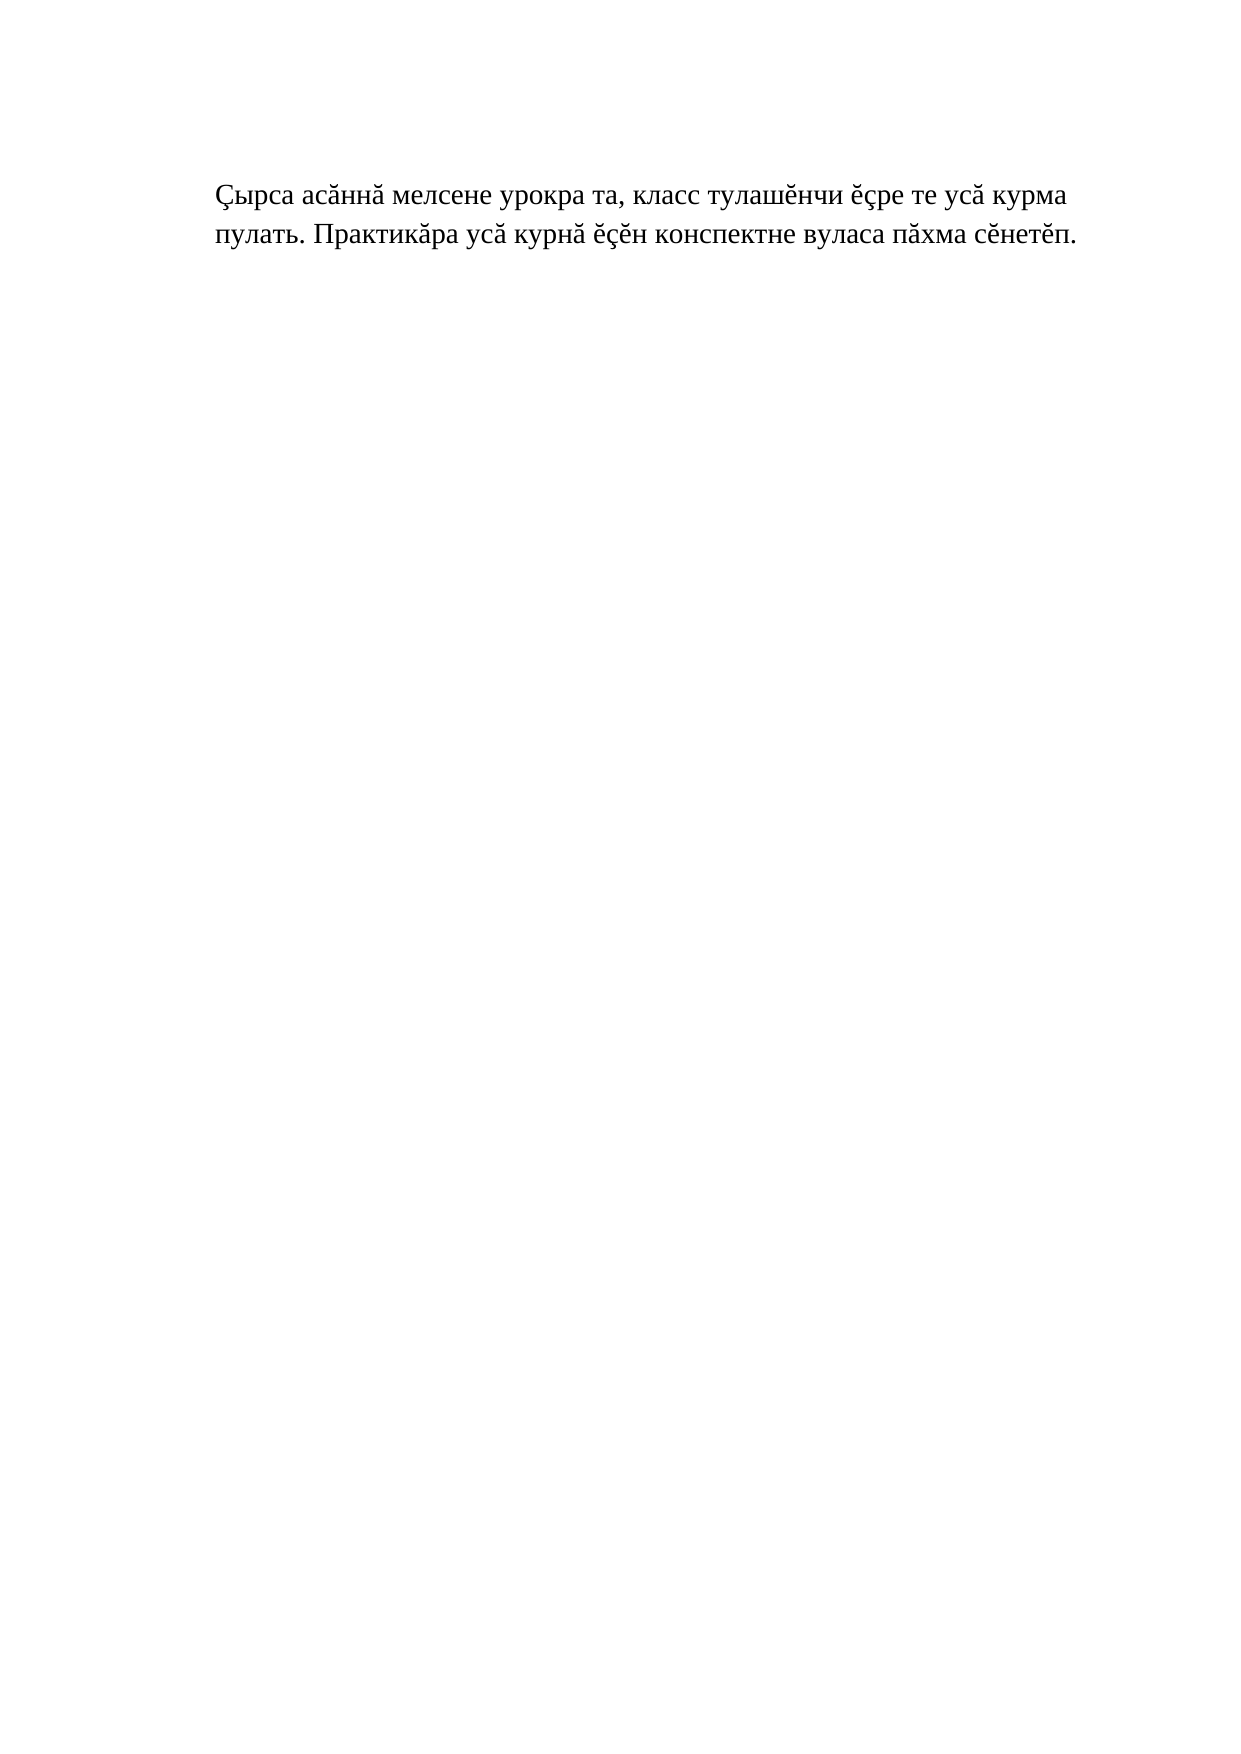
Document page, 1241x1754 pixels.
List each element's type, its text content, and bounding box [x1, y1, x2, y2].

text Çырса асăннă мелсене урокра та, класс тулашĕнчи ĕçре те усă курма пулать. Практикăра усă курнă ĕçĕн конспектне вуласа пăхма сĕнетĕп. [215, 177, 1152, 249]
